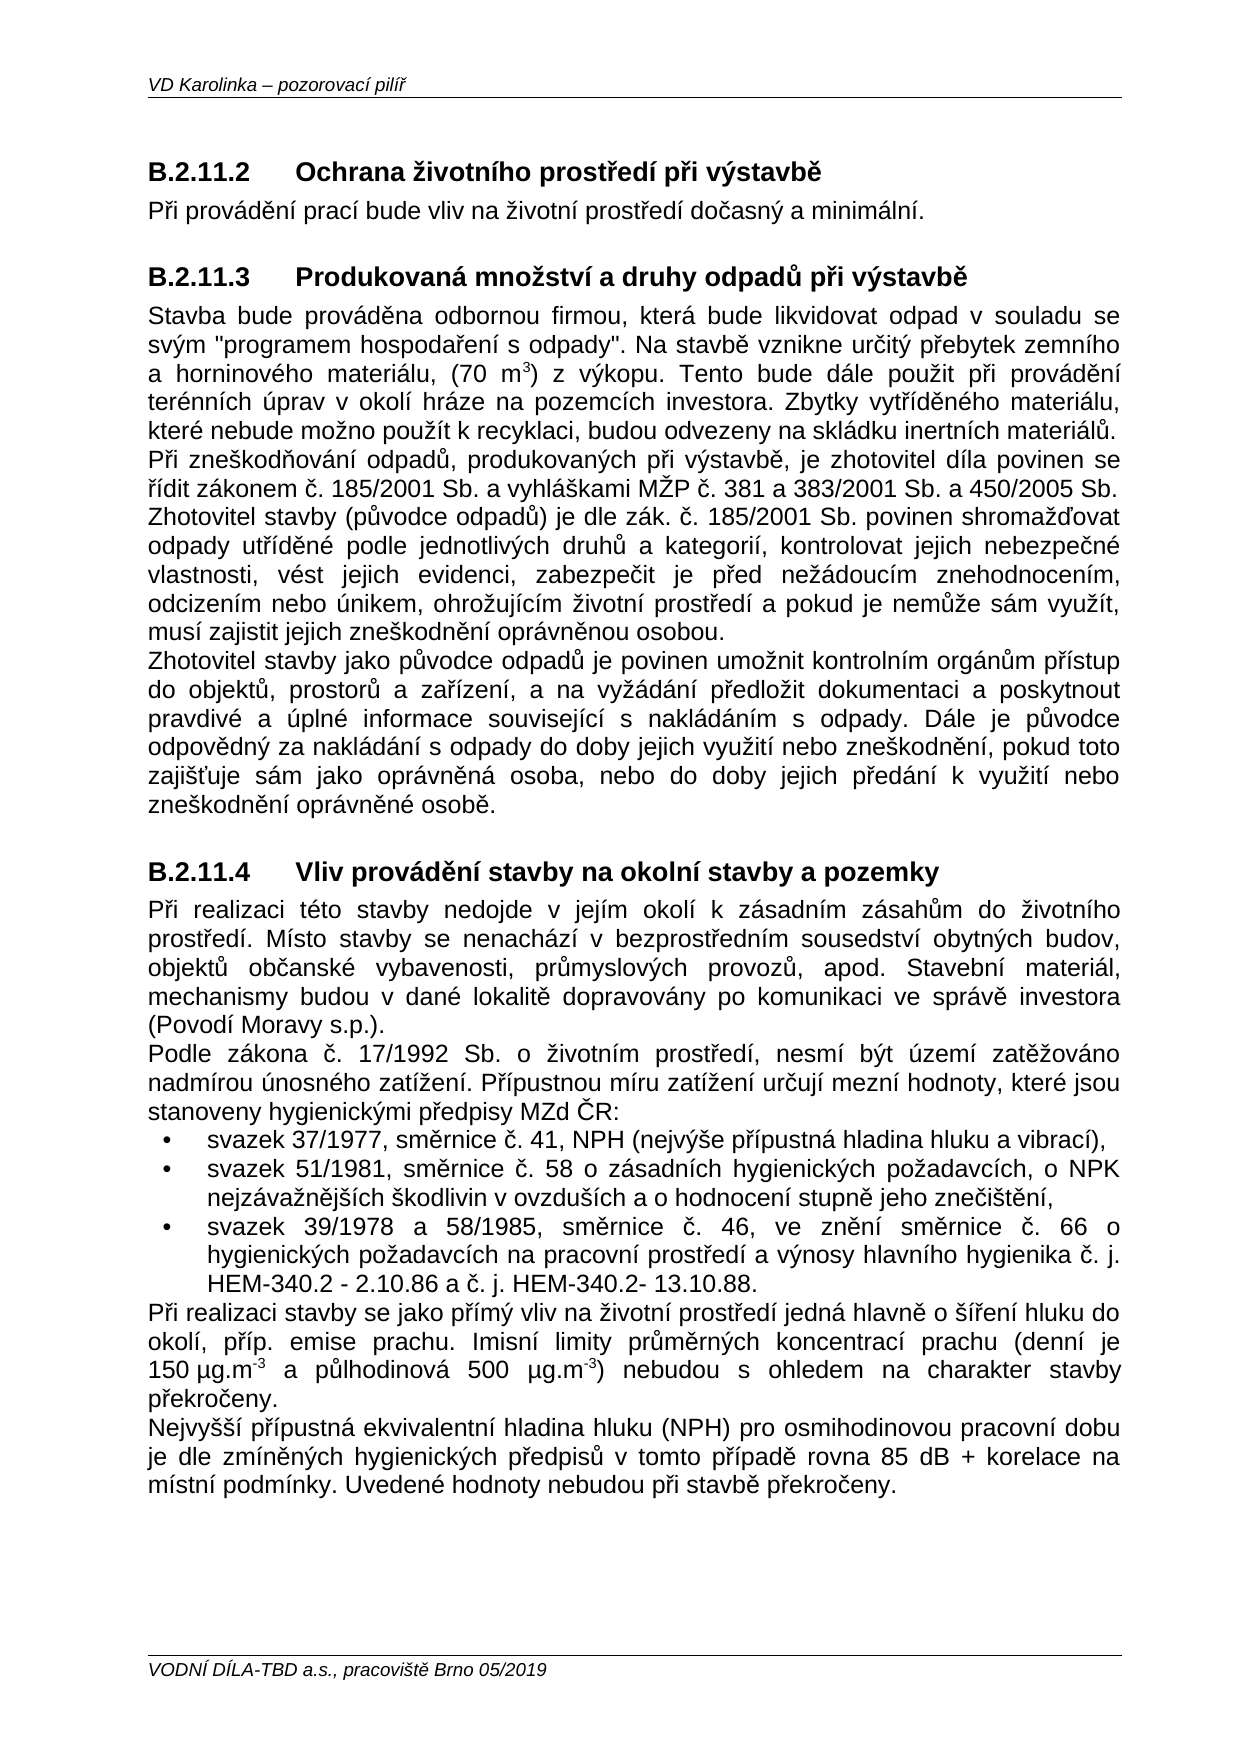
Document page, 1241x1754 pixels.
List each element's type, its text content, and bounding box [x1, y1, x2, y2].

text Stavba bude prováděna odbornou firmou, která bude likvidovat odpad v souladu se svým "programem hospodaření s odpady". Na stavbě vznikne určitý přebytek zemního a horninového materiálu, (70 m3) z výkopu. Tento bude dále použit při provádění terénních úprav v okolí hráze na pozemcích investora. Zbytky vytříděného materiálu, které nebude možno použít k recyklaci, budou odvezeny na skládku inertních materiálů. [148, 301, 1122, 445]
text Při realizaci této stavby nedojde v jejím okolí k zásadním zásahům do životního prostředí. Místo stavby se nenachází v bezprostředním sousedství obytných budov, objektů občanské vybavenosti, průmyslových provozů, apod. Stavební materiál, mechanismy budou v dané lokalitě dopravovány po komunikaci ve správě investora (Povodí Moravy s.p.). [148, 895, 1122, 1039]
text • svazek 39/1978 a 58/1985, směrnice č. 46, ve znění směrnice č. 66 o hygienických požadavcích na pracovní prostředí a výnosy hlavního hygienika č. j. HEM-340.2 - 2.10.86 a č. j. HEM-340.2- 13.10.88. [162, 1211, 1122, 1298]
subtitle Vliv provádění stavby na okolní stavby a pozemky [148, 856, 1122, 887]
subtitle Produkovaná množství a druhy odpadů při výstavbě [148, 261, 1122, 293]
text Zhotovitel stavby (původce odpadů) je dle zák. č. 185/2001 Sb. povinen shromažďovat odpady utříděné podle jednotlivých druhů a kategorií, kontrolovat jejich nebezpečné vlastnosti, vést jejich evidenci, zabezpečit je před nežádoucím znehodnocením, odcizením nebo únikem, ohrožujícím životní prostředí a pokud je nemůže sám využít, musí zajistit jejich zneškodnění oprávněnou osobou. [148, 502, 1122, 646]
text • svazek 51/1981, směrnice č. 58 o zásadních hygienických požadavcích, o NPK nejzávažnějších škodlivin v ovzduších a o hodnocení stupně jeho znečištění, [162, 1154, 1122, 1211]
text • svazek 37/1977, směrnice č. 41, NPH (nejvýše přípustná hladina hluku a vibrací), [162, 1125, 1122, 1154]
subtitle Ochrana životního prostředí při výstavbě [148, 156, 1122, 187]
text Zhotovitel stavby jako původce odpadů je povinen umožnit kontrolním orgánům přístup do objektů, prostorů a zařízení, a na vyžádání předložit dokumentaci a poskytnout pravdivé a úplné informace související s nakládáním s odpady. Dále je původce odpovědný za nakládání s odpady do doby jejich využití nebo zneškodnění, pokud toto zajišťuje sám jako oprávněná osoba, nebo do doby jejich předání k využití nebo zneškodnění oprávněné osobě. [148, 646, 1122, 818]
text Při realizaci stavby se jako přímý vliv na životní prostředí jedná hlavně o šíření hluku do okolí, příp. emise prachu. Imisní limity průměrných koncentrací prachu (denní je 150 µg.m-3 a půlhodinová 500 µg.m-3) nebudou s ohledem na charakter stavby překročeny. [148, 1298, 1122, 1413]
text Při zneškodňování odpadů, produkovaných při výstavbě, je zhotovitel díla povinen se řídit zákonem č. 185/2001 Sb. a vyhláškami MŽP č. 381 a 383/2001 Sb. a 450/2005 Sb. [148, 445, 1122, 502]
text Při provádění prací bude vliv na životní prostředí dočasný a minimální. [148, 196, 1122, 224]
text Nejvyšší přípustná ekvivalentní hladina hluku (NPH) pro osmihodinovou pracovní dobu je dle zmíněných hygienických předpisů v tomto případě rovna 85 dB + korelace na místní podmínky. Uvedené hodnoty nebudou při stavbě překročeny. [148, 1413, 1122, 1499]
text Podle zákona č. 17/1992 Sb. o životním prostředí, nesmí být území zatěžováno nadmírou únosného zatížení. Přípustnou míru zatížení určují mezní hodnoty, které jsou stanoveny hygienickými předpisy MZd ČR: [148, 1039, 1122, 1125]
